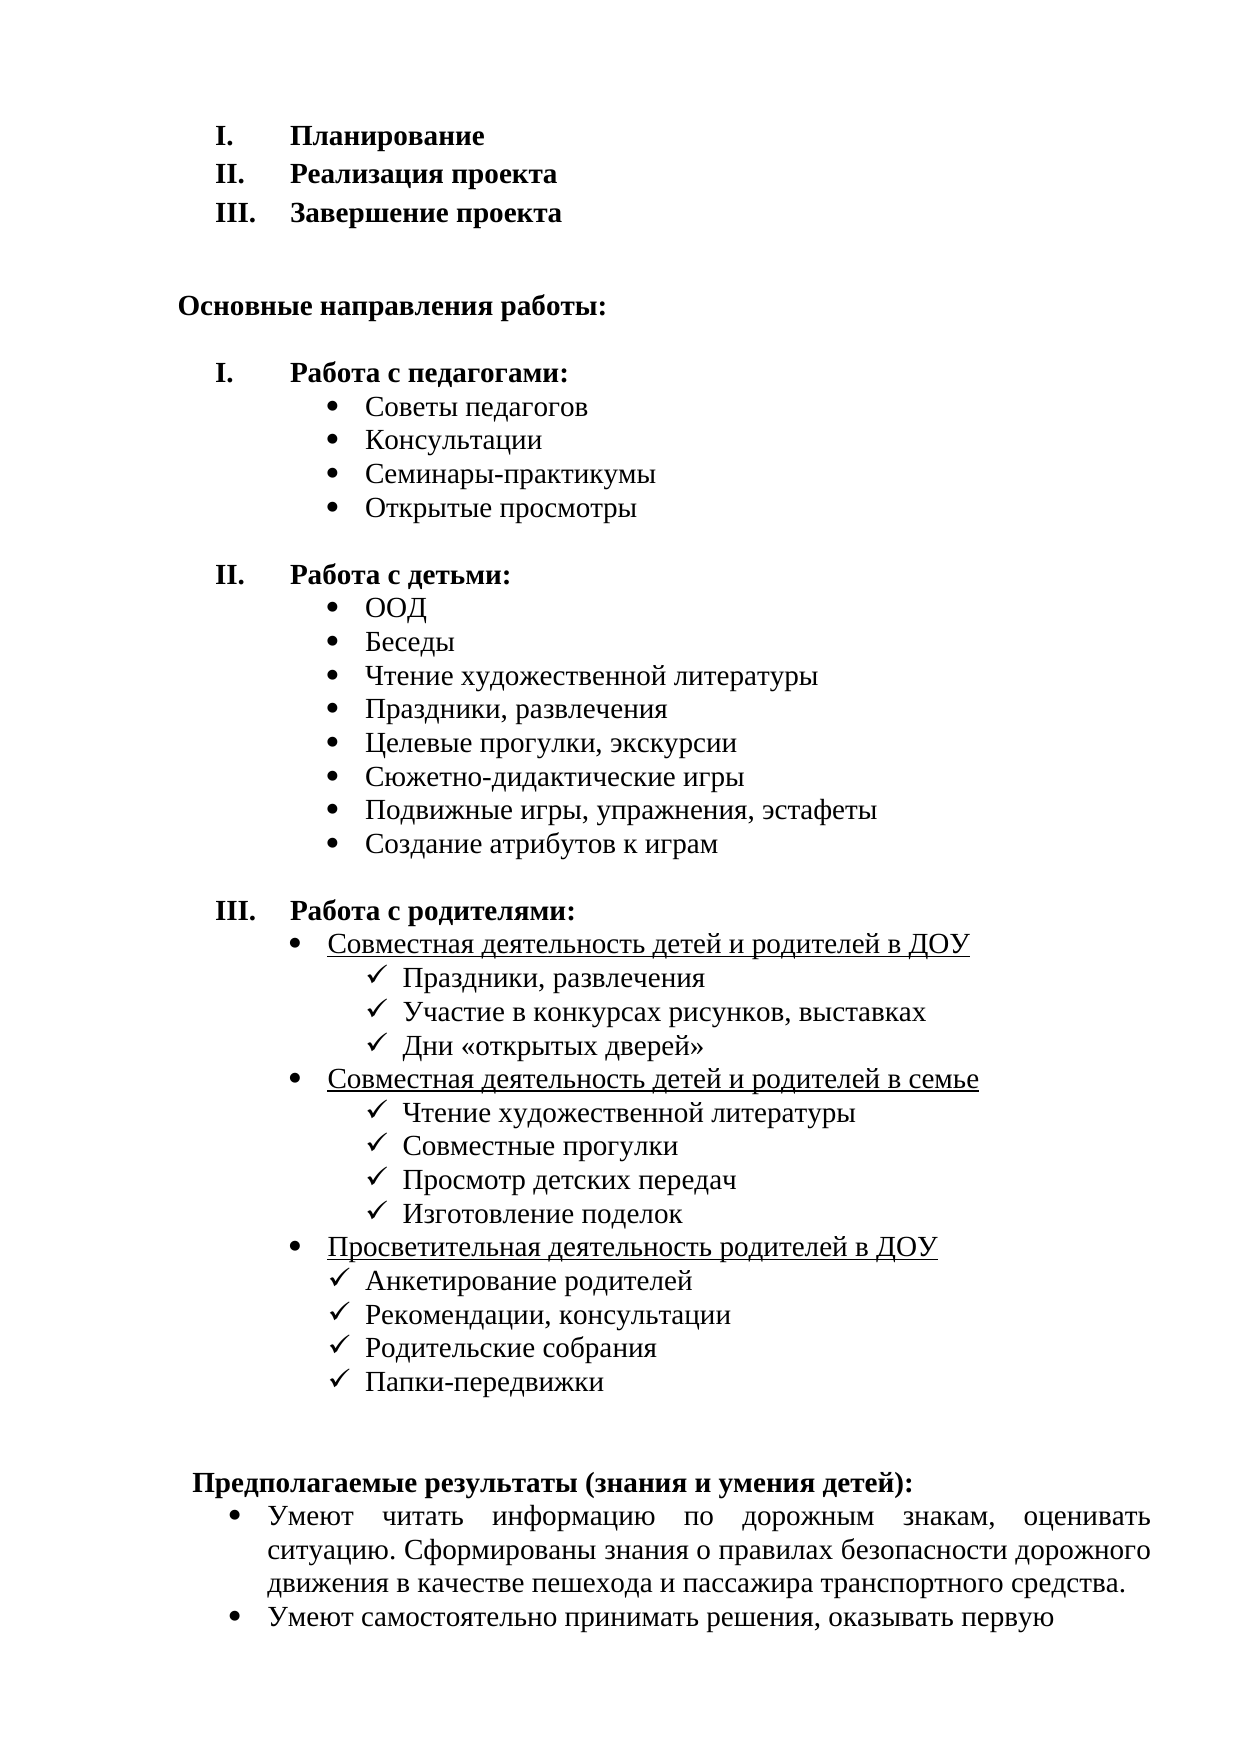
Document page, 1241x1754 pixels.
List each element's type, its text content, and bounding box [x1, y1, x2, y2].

list ООД [327, 590, 1152, 624]
list Сюжетно-дидактические игры [327, 759, 1152, 792]
list Работа с педагогами: [215, 355, 1152, 389]
list Совместная деятельность детей и родителей в семье [290, 1061, 1152, 1095]
list Открытые просмотры [327, 490, 1152, 523]
list Родительские собрания [327, 1330, 1152, 1364]
list Просмотр детских передач [365, 1162, 1152, 1196]
list Реализация проекта [215, 157, 1152, 190]
list Умеют самостоятельно принимать решения, оказывать первую [229, 1599, 1152, 1633]
list Рекомендации, консультации [327, 1297, 1152, 1330]
list Предполагаемые результаты (знания и умения детей): [192, 1465, 1152, 1498]
list Совместные прогулки [365, 1128, 1152, 1162]
text Основные направления работы: [177, 288, 1152, 322]
list Работа с детьми: [215, 557, 1152, 590]
list Чтение художественной литературы [365, 1095, 1152, 1128]
list Просветительная деятельность родителей в ДОУ [290, 1229, 1152, 1263]
list Праздники, развлечения [365, 960, 1152, 994]
list Изготовление поделок [365, 1196, 1152, 1229]
list Завершение проекта [215, 195, 1152, 229]
list Советы педагогов [327, 389, 1152, 422]
list Беседы [327, 624, 1152, 658]
list Создание атрибутов к играм [327, 826, 1152, 859]
list Дни «открытых дверей» [365, 1028, 1152, 1061]
list Планирование [215, 118, 1152, 152]
list Папки-передвижки [327, 1364, 1152, 1398]
list Праздники, развлечения [327, 691, 1152, 725]
list Совместная деятельность детей и родителей в ДОУ [290, 927, 1152, 960]
list Семинары-практикумы [327, 456, 1152, 490]
list Подвижные игры, упражнения, эстафеты [327, 792, 1152, 826]
list Целевые прогулки, экскурсии [327, 725, 1152, 759]
list Умеют читать информацию по дорожным знакам, оценивать ситуацию. Сформированы знания о правилах безопасности дорожного движения в качестве пешехода и пассажира транспортного средства. [229, 1498, 1152, 1599]
list Работа с родителями: [215, 893, 1152, 927]
list Анкетирование родителей [327, 1263, 1152, 1297]
list Чтение художественной литературы [327, 658, 1152, 691]
list Консультации [327, 422, 1152, 456]
list Участие в конкурсах рисунков, выставках [365, 994, 1152, 1028]
